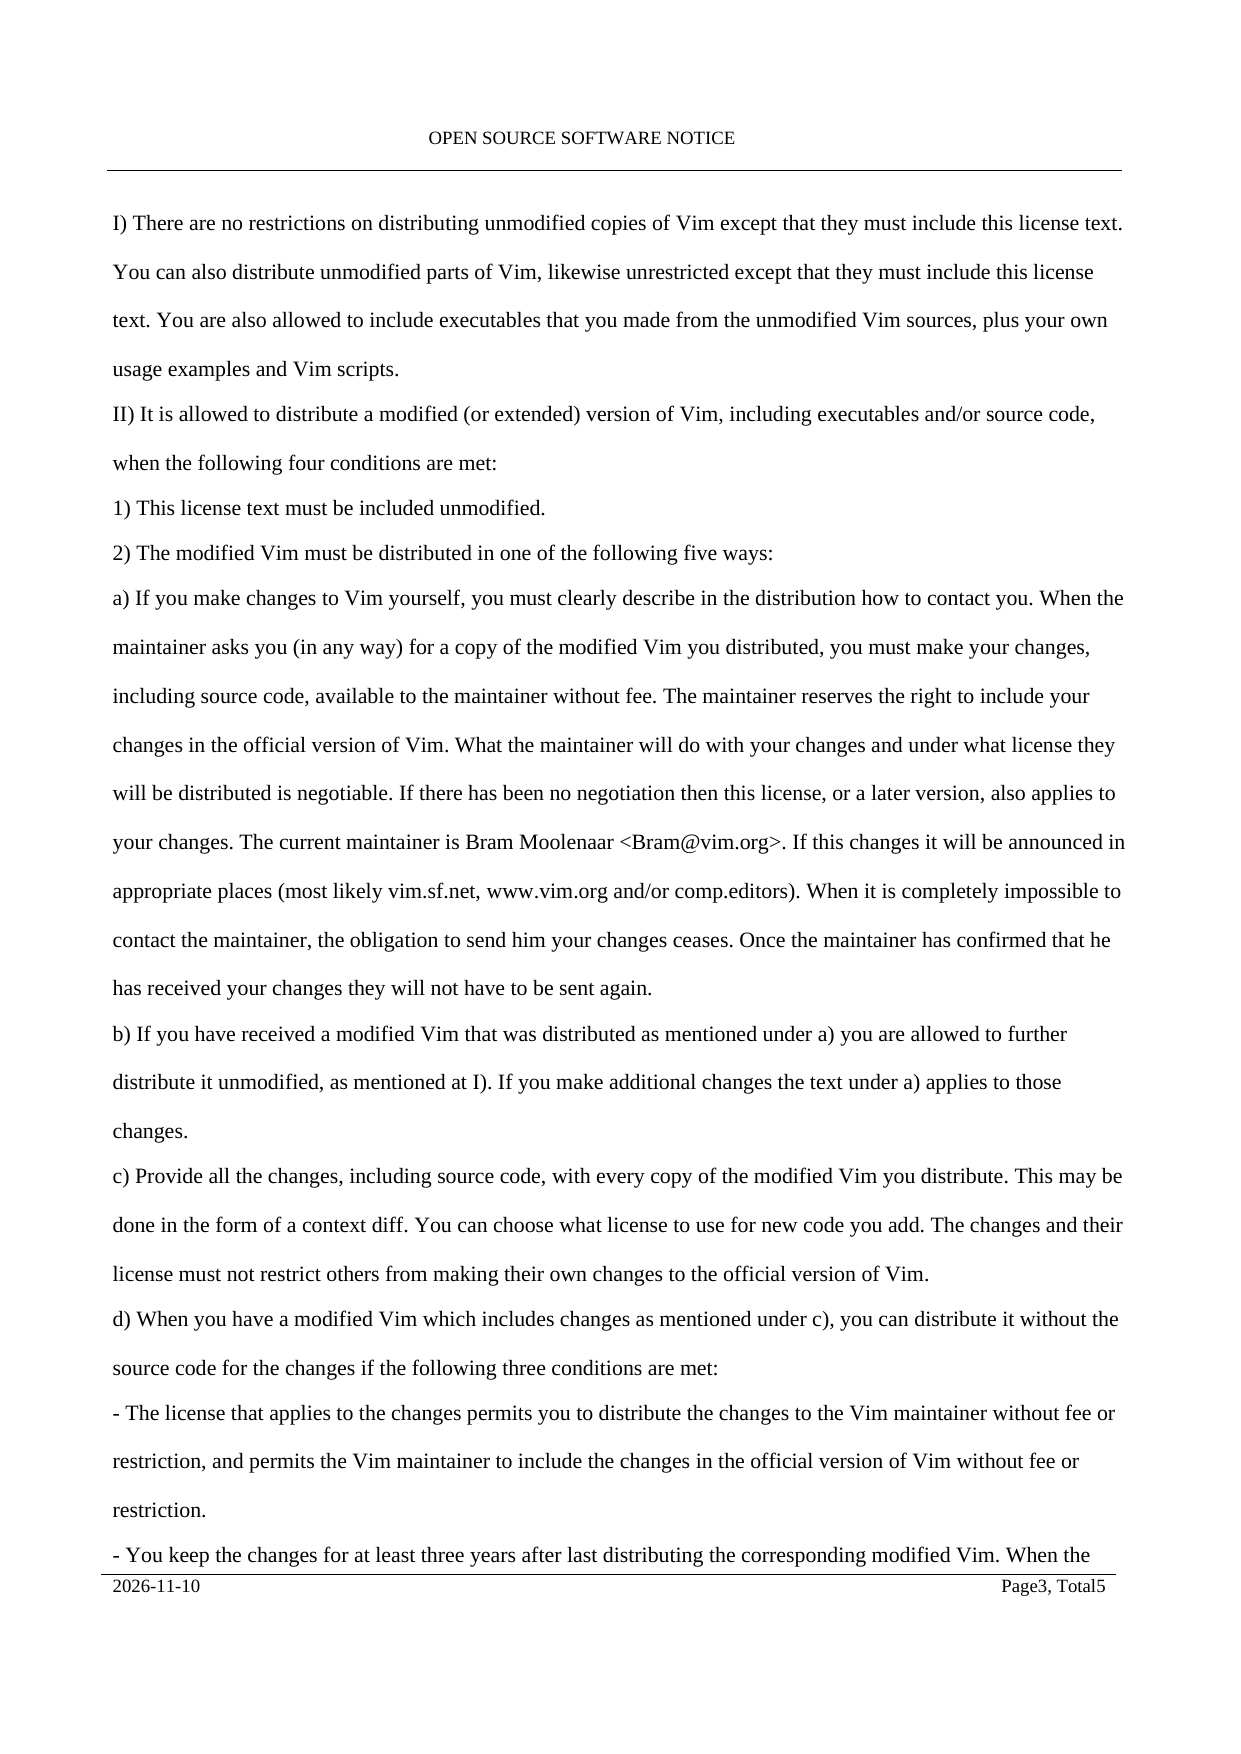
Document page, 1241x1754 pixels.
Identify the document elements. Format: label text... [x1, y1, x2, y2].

text 2) The modified Vim must be distributed in one of the following five ways: [112, 537, 1128, 569]
text II) It is allowed to distribute a modified (or extended) version of Vim, including executables and/or source code, when the following four conditions are met: [112, 398, 1128, 479]
text d) When you have a modified Vim which includes changes as mentioned under c), you can distribute it without the source code for the changes if the following three conditions are met: [112, 1302, 1128, 1383]
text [112, 1538, 1128, 1571]
text 1) This license text must be included unmodified. [112, 492, 1128, 524]
text c) Provide all the changes, including source code, with every copy of the modified Vim you distribute. This may be done in the form of a context diff. You can choose what license to use for new code you add. The changes and their license must not restrict others from making their own changes to the official version of Vim. [112, 1159, 1128, 1289]
text - The license that applies to the changes permits you to distribute the changes to the Vim maintainer without fee or restriction, and permits the Vim maintainer to include the changes in the official version of Vim without fee or restriction. [112, 1396, 1128, 1526]
text a) If you make changes to Vim yourself, you must clearly describe in the distribution how to contact you. When the maintainer asks you (in any way) for a copy of the modified Vim you distributed, you must make your changes, including source code, available to the maintainer without fee. The maintainer reserves the right to include your changes in the official version of Vim. What the maintainer will do with your changes and under what license they will be distributed is negotiable. If there has been no negotiation then this license, or a later version, also applies to your changes. The current maintainer is Bram Moolenaar <Bram@vim.org>. If this changes it will be announced in appropriate places (most likely vim.sf.net, www.vim.org and/or comp.editors). When it is completely impossible to contact the maintainer, the obligation to send him your changes ceases. Once the maintainer has confirmed that he has received your changes they will not have to be sent again. [112, 582, 1128, 1004]
text I) There are no restrictions on distributing unmodified copies of Vim except that they must include this license text. You can also distribute unmodified parts of Vim, likewise unrestricted except that they must include this license text. You are also allowed to include executables that you made from the unmodified Vim sources, plus your own usage examples and Vim scripts. [112, 206, 1128, 385]
text b) If you have received a modified Vim that was distributed as mentioned under a) you are allowed to further distribute it unmodified, as mentioned at I). If you make additional changes the text under a) applies to those changes. [112, 1017, 1128, 1147]
